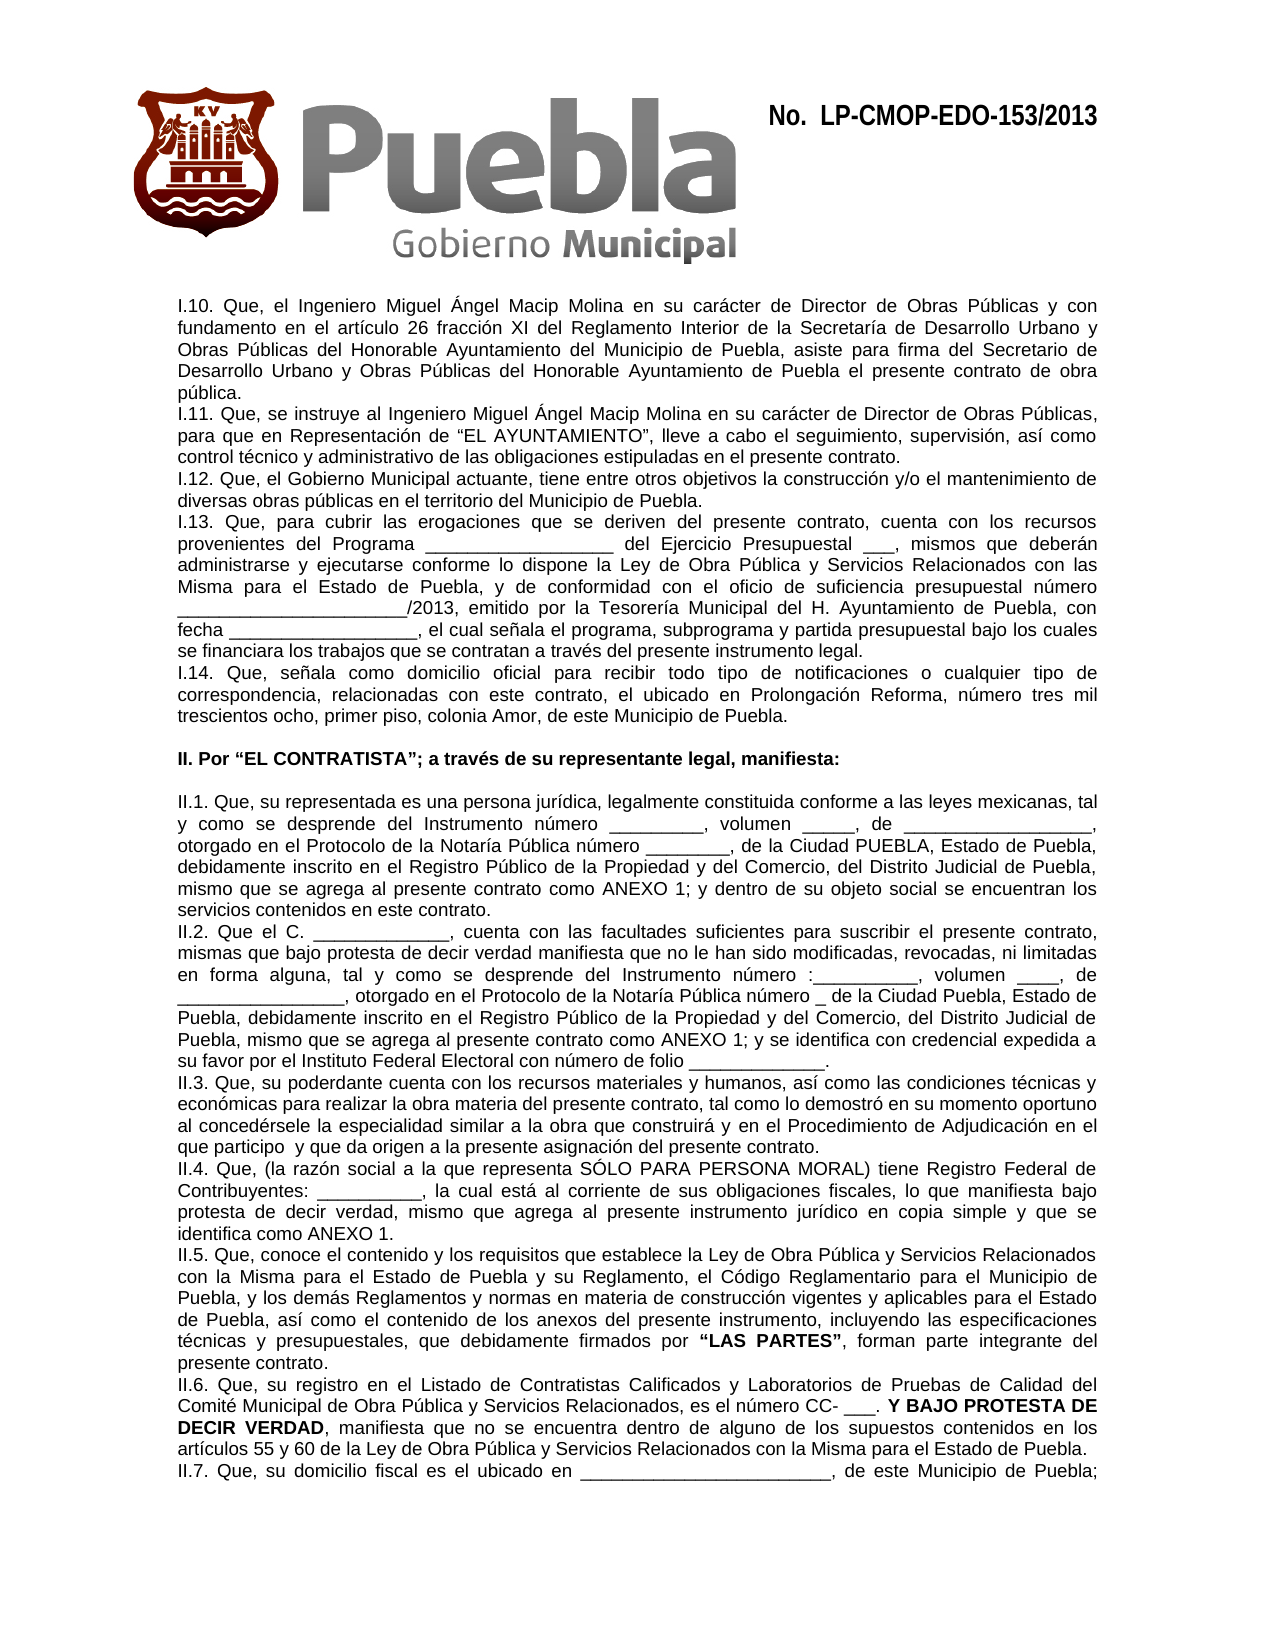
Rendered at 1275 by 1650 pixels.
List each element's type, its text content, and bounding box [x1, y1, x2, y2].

text II.4. Que, (la razón social a la que representa SÓLO PARA PERSONA MORAL) tiene Registro Federal de Contribuyentes: __________, la cual está al corriente de sus obligaciones fiscales, lo que manifiesta bajo protesta de decir verdad, mismo que agrega al presente instrumento jurídico en copia simple y que se identifica como ANEXO 1. [177, 1158, 1098, 1244]
text I.12. Que, el Gobierno Municipal actuante, tiene entre otros objetivos la construcción y/o el mantenimiento de diversas obras públicas en el territorio del Municipio de Puebla. [177, 468, 1098, 511]
text II. Por “EL CONTRATISTA”; a través de su representante legal, manifiesta: [177, 748, 1098, 770]
text II.6. Que, su registro en el Listado de Contratistas Calificados y Laboratorios de Pruebas de Calidad del Comité Municipal de Obra Pública y Servicios Relacionados, es el número CC- ___. Y Bajo protesta de decir verdad, manifiesta que no se encuentra dentro de alguno de los supuestos contenidos en los artículos 55 y 60 de de Obra Pública y Servicios Relacionados con para el Estado de Puebla. [177, 1373, 1098, 1460]
text I.13. Que, para cubrir las erogaciones que se deriven del presente contrato, cuenta con los recursos provenientes del Programa __________________ del Ejercicio Presupuestal ___, mismos que deberán administrarse y ejecutarse conforme lo dispone de Obra Pública y Servicios Relacionados con las Misma para el Estado de Puebla, y de conformidad con el oficio de suficiencia presupuestal número ______________________/2013, emitido por del H. Ayuntamiento de Puebla, con fecha __________________, el cual señala el programa, subprograma y partida presupuestal bajo los cuales se financiara los trabajos que se contratan a través del presente instrumento legal. [177, 511, 1098, 662]
picture [133, 87, 736, 264]
text I.14. Que, señala como domicilio oficial para recibir todo tipo de notificaciones o cualquier tipo de correspondencia, relacionadas con este contrato, el ubicado en Prolongación Reforma, número tres mil trescientos ocho, primer piso, colonia Amor, de este Municipio de Puebla. [177, 662, 1098, 727]
text I.11. Que, se instruye al Ingeniero Miguel Ángel Macip Molina en su carácter de Director de Obras Públicas, para que en Representación de “EL AYUNTAMIENTO”, lleve a cabo el seguimiento, supervisión, así como control técnico y administrativo de las obligaciones estipuladas en el presente contrato. [177, 403, 1098, 468]
text II.3. Que, su poderdante cuenta con los recursos materiales y humanos, así como las condiciones técnicas y económicas para realizar la obra materia del presente contrato, tal como lo demostró en su momento oportuno al concedérsele la especialidad similar a la obra que construirá y en el Procedimiento de Adjudicación en el que participo y que da origen a la presente asignación del presente contrato. [177, 1072, 1098, 1158]
text II.1. Que, su representada es una persona jurídica, legalmente constituida conforme a las leyes mexicanas, tal y como se desprende del Instrumento número _________, volumen _____, de __________________, otorgado en el Protocolo de número ________, de la Ciudad PUEBLA, Estado de Puebla, debidamente inscrito en el Registro Público de y del Comercio, del Distrito Judicial de Puebla, mismo que se agrega al presente contrato como ANEXO 1; y dentro de su objeto social se encuentran los servicios contenidos en este contrato. [177, 791, 1098, 921]
text II.2. Que el C. _____________, cuenta con las facultades suficientes para suscribir el presente contrato, mismas que bajo protesta de decir verdad manifiesta que no le han sido modificadas, revocadas, ni limitadas en forma alguna, tal y como se desprende del Instrumento número :__________, volumen ____, de ________________, otorgado en el Protocolo de la Notaría Pública número _ de la Ciudad Puebla, Estado de Puebla, debidamente inscrito en el Registro Público de la Propiedad y del Comercio, del Distrito Judicial de Puebla, mismo que se agrega al presente contrato como ANEXO 1; y se identifica con credencial expedida a su favor por el Instituto Federal Electoral con número de folio _____________. [177, 921, 1098, 1072]
text II.5. Que, conoce el contenido y los requisitos que establece de Obra Pública y Servicios Relacionados con para el Estado de Puebla y su Reglamento, el Código Reglamentario para el Municipio de Puebla, y los demás Reglamentos y normas en materia de construcción vigentes y aplicables para el Estado de Puebla, así como el contenido de los anexos del presente instrumento, incluyendo las especificaciones técnicas y presupuestales, que debidamente firmados por “LAS PARTES”, forman parte integrante del presente contrato. [177, 1244, 1098, 1373]
text I.10. Que, el Ingeniero Miguel Ángel Macip Molina en su carácter de Director de Obras Públicas y con fundamento en el artículo 26 fracción XI del Reglamento Interior de la Secretaría de Desarrollo Urbano y Obras Públicas del Honorable Ayuntamiento del Municipio de Puebla, asiste para firma del Secretario de Desarrollo Urbano y Obras Públicas del Honorable Ayuntamiento de Puebla el presente contrato de obra pública. [177, 295, 1098, 403]
